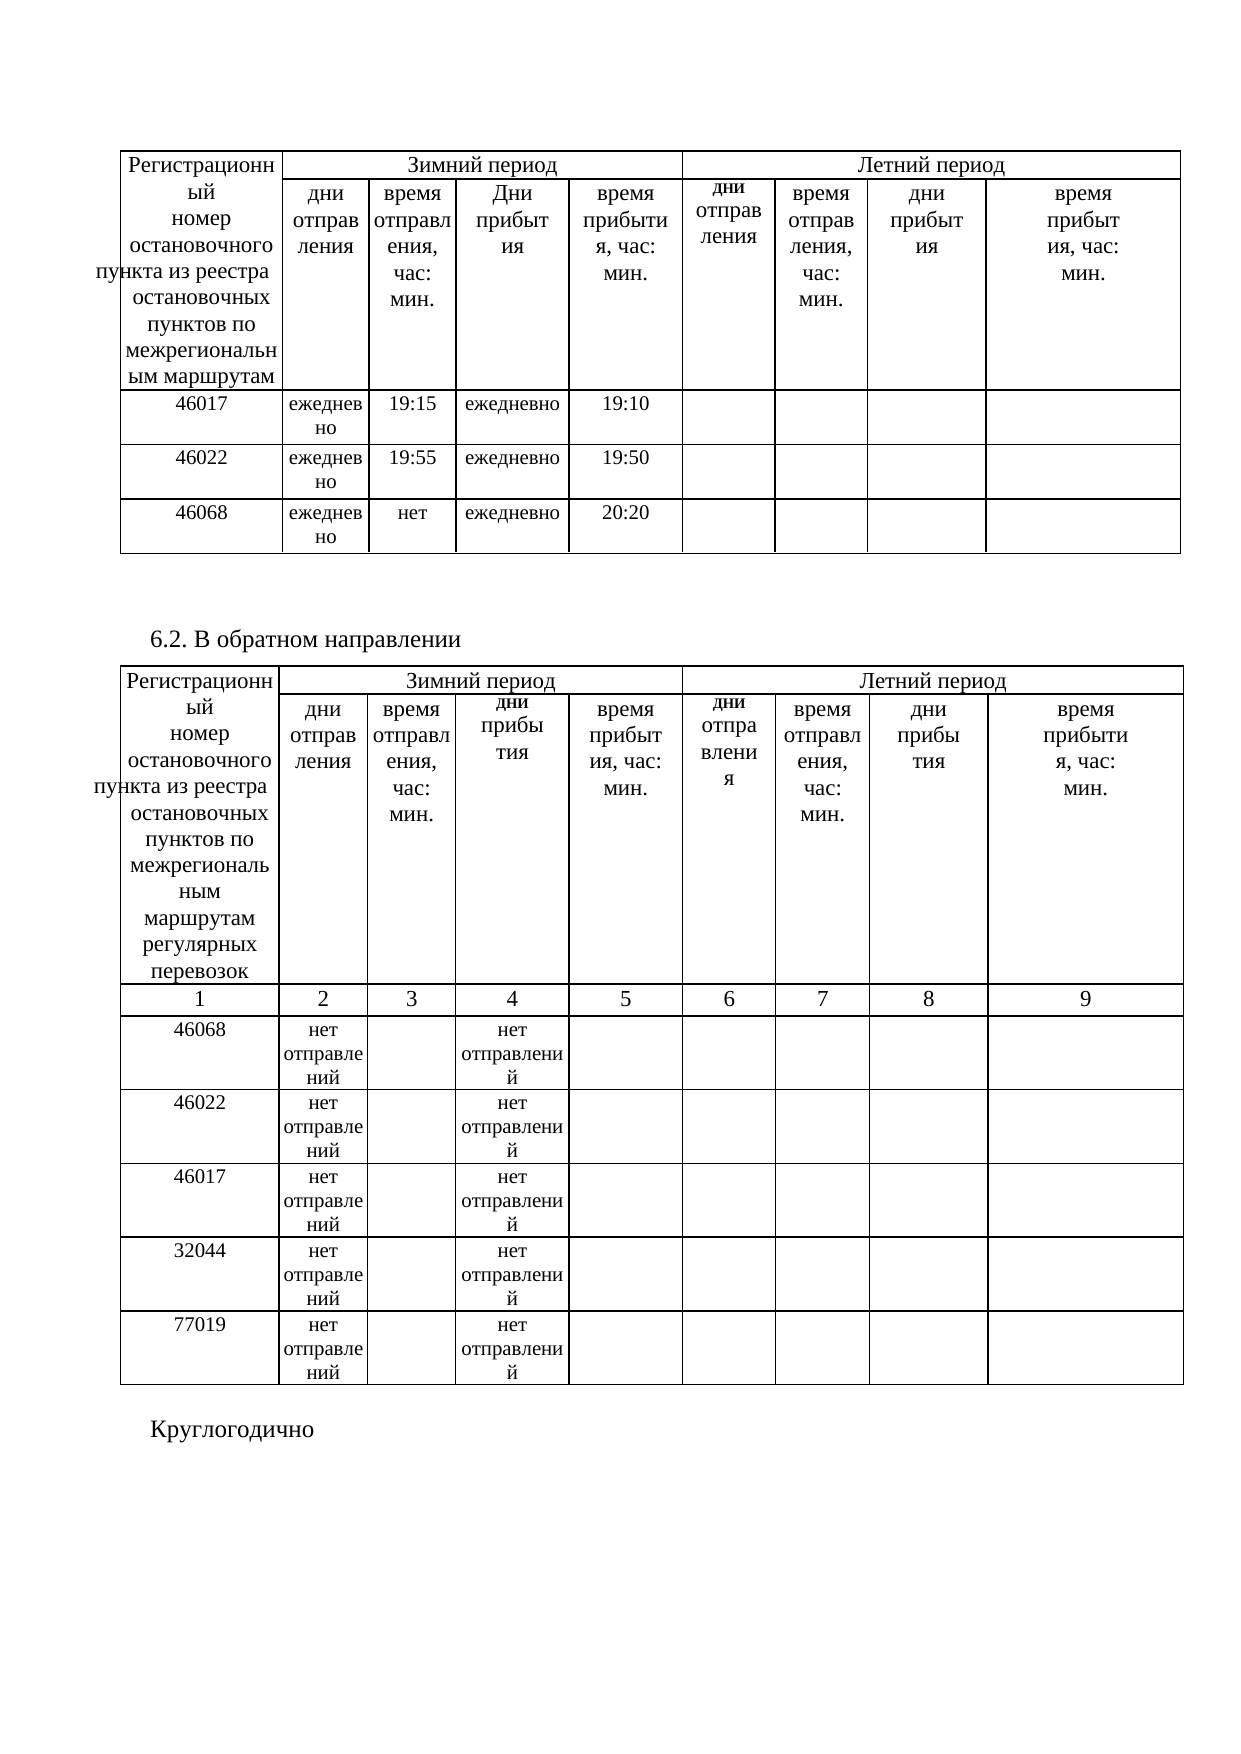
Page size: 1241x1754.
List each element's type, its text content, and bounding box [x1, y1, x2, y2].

table_cell [987, 445, 1180, 498]
table_cell нет отправлений [280, 1017, 367, 1089]
table_cell ДНИ отправ ления [683, 180, 774, 389]
table_cell 46022 [121, 1090, 278, 1162]
table_cell дни прибы тия [870, 695, 987, 983]
table_cell время отправл ения, час: мин. [776, 695, 869, 983]
table_cell время прибыти я, час: мин. [989, 695, 1183, 983]
table_cell [868, 445, 985, 498]
table_cell [776, 445, 867, 498]
table_cell 2 [280, 985, 367, 1015]
table_cell нет отправлений [456, 1090, 568, 1162]
table_cell 3 [368, 985, 455, 1015]
table_cell [870, 1164, 987, 1236]
table_cell ДНИ прибы тия [456, 695, 568, 983]
table_cell 77019 [121, 1312, 278, 1384]
table_cell [683, 1090, 775, 1162]
table_cell нет отправлений [280, 1238, 367, 1310]
table_cell 46017 [121, 391, 282, 444]
table_cell время прибыт ия, час: мин. [570, 695, 682, 983]
table_cell ежедневно [457, 391, 568, 444]
table_cell 6 [683, 985, 775, 1015]
table_cell [776, 1312, 869, 1384]
table_cell [989, 1090, 1183, 1162]
table_cell 46068 [121, 500, 282, 552]
table_cell [570, 1017, 682, 1089]
table_cell [987, 391, 1180, 444]
table_cell 19:55 [370, 445, 455, 498]
table_cell 5 [570, 985, 682, 1015]
table_cell время отправл ения, час: мин. [368, 695, 455, 983]
table_cell [570, 1312, 682, 1384]
table_cell ежедневно [283, 500, 368, 552]
table_cell ежедневно [457, 500, 568, 552]
table_header Летний период [683, 667, 1183, 693]
table_cell время прибыт ия, час: мин. [987, 180, 1180, 389]
table_cell [870, 1238, 987, 1310]
table_cell [776, 1017, 869, 1089]
table_cell [776, 500, 867, 552]
table_cell [989, 1312, 1183, 1384]
table_cell [987, 500, 1180, 552]
table_cell [868, 391, 985, 444]
table_cell [368, 1164, 455, 1236]
table_cell время прибыти я, час: мин. [570, 180, 682, 389]
table_cell нет отправлений [456, 1017, 568, 1089]
table_cell [570, 1090, 682, 1162]
table_cell [368, 1017, 455, 1089]
text 6.2. В обратном направлении [150, 624, 1090, 653]
table_cell [683, 391, 774, 444]
table_cell 1 [121, 985, 278, 1015]
table_cell 46017 [121, 1164, 278, 1236]
table_cell нет отправлений [280, 1090, 367, 1162]
table_cell 7 [776, 985, 869, 1015]
table_cell [683, 1164, 775, 1236]
table_cell [776, 1090, 869, 1162]
table_cell [683, 500, 774, 552]
table_cell 19:50 [570, 445, 682, 498]
table_cell [989, 1164, 1183, 1236]
table_cell [870, 1017, 987, 1089]
table_cell ежедневно [283, 391, 368, 444]
table_cell 46068 [121, 1017, 278, 1089]
table_cell время отправл ения, час: мин. [370, 180, 455, 389]
table_cell время отправ ления, час: мин. [776, 180, 867, 389]
text Круглогодично [150, 1414, 1090, 1443]
table_cell Дни прибыт ия [457, 180, 568, 389]
table_cell [368, 1312, 455, 1384]
table_cell нет [370, 500, 455, 552]
table_cell [870, 1090, 987, 1162]
table_cell дни отправ ления [283, 180, 368, 389]
table_cell 20:20 [570, 500, 682, 552]
table_cell [989, 1017, 1183, 1089]
table_header Летний период [683, 152, 1180, 178]
table_cell [570, 1164, 682, 1236]
table_cell [776, 391, 867, 444]
table_cell 19:10 [570, 391, 682, 444]
table_header Зимний период [280, 667, 682, 693]
table_cell нет отправлений [280, 1312, 367, 1384]
table_cell нет отправлений [456, 1164, 568, 1236]
table_cell [368, 1238, 455, 1310]
table_cell [368, 1090, 455, 1162]
table_cell 46022 [121, 445, 282, 498]
table_cell [683, 1017, 775, 1089]
table_header Зимний период [283, 152, 682, 178]
table_header Регистрационный номер остановочного пункта из реестра остановочных пунктов по межрегиональным маршрутам регулярных перевозок [121, 667, 278, 983]
table_cell [776, 1164, 869, 1236]
table_cell 9 [989, 985, 1183, 1015]
table_cell нет отправлений [280, 1164, 367, 1236]
table_cell ДНИ отпра влени я [683, 695, 775, 983]
table_cell [683, 1238, 775, 1310]
table_cell ежедневно [283, 445, 368, 498]
table_cell ежедневно [457, 445, 568, 498]
table_cell [776, 1238, 869, 1310]
table_cell [683, 445, 774, 498]
table_cell [683, 1312, 775, 1384]
table_cell [870, 1312, 987, 1384]
table_cell 8 [870, 985, 987, 1015]
table_cell 4 [456, 985, 568, 1015]
table_cell нет отправлений [456, 1238, 568, 1310]
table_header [121, 152, 282, 389]
table_cell [570, 1238, 682, 1310]
table_cell [868, 500, 985, 552]
table_cell нет отправлений [456, 1312, 568, 1384]
table_cell дни прибыт ия [868, 180, 985, 389]
table_cell 19:15 [370, 391, 455, 444]
table_cell 32044 [121, 1238, 278, 1310]
table_cell дни отправ ления [280, 695, 367, 983]
table_cell [989, 1238, 1183, 1310]
